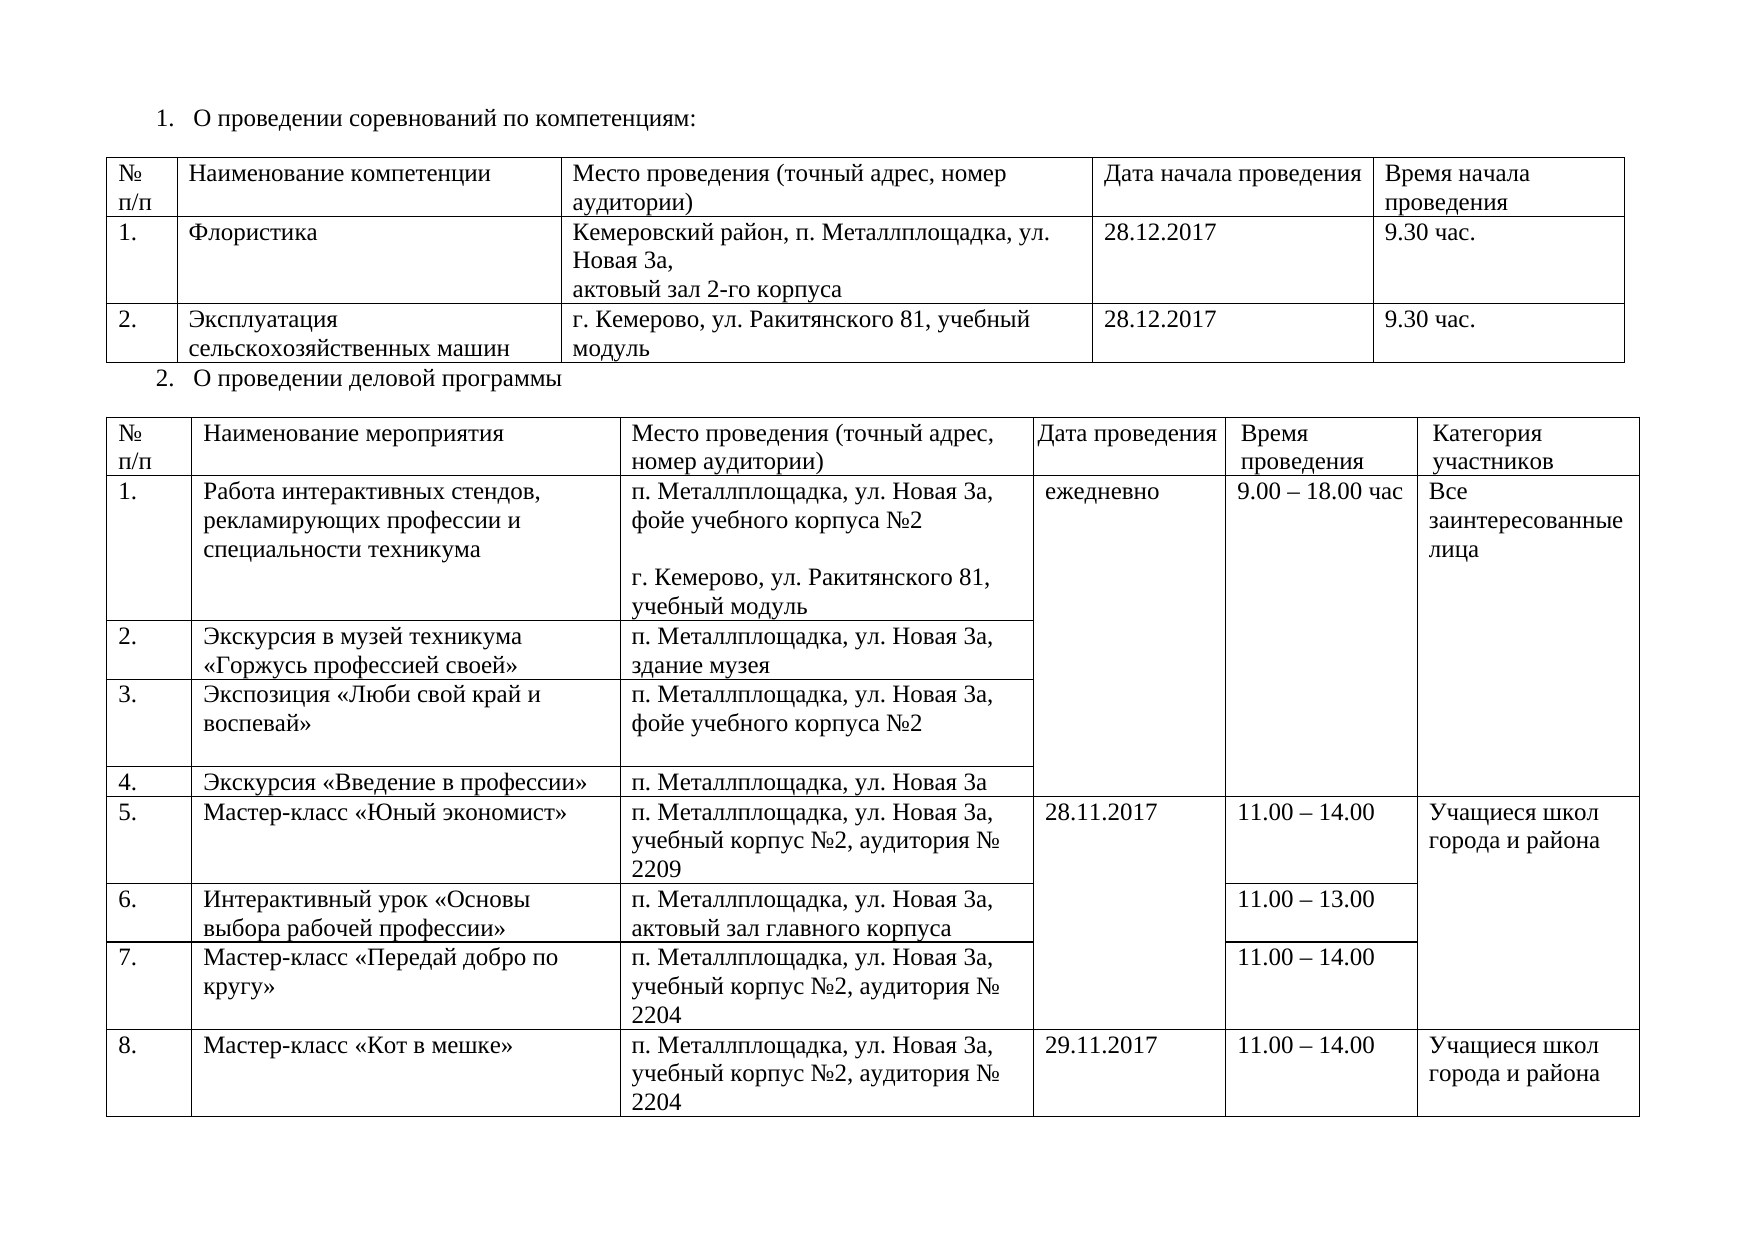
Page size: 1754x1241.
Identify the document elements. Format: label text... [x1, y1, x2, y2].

table_cell Все заинтересованные лица [1418, 476, 1639, 796]
table_cell Эксплуатация сельскохозяйственных машин [178, 304, 561, 362]
table_header Дата начала проведения [1093, 158, 1373, 216]
table_header Наименование компетенции [178, 158, 561, 216]
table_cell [1418, 1030, 1639, 1116]
table_cell Работа интерактивных стендов, рекламирующих профессии и специальности техникума [192, 476, 620, 620]
table_cell Учащиеся школ города и района [1418, 797, 1639, 1029]
table_cell п. Металлплощадка, ул. Новая 3а, фойе учебного корпуса №2 г. Кемерово, ул. Ракитянского 81, учебный модуль [621, 476, 1033, 620]
table_cell 4. [107, 767, 191, 796]
table_header № п/п [107, 158, 177, 216]
table_cell 29.11.2017 [1034, 1030, 1225, 1116]
table_cell 9.00 – 18.00 час [1226, 476, 1417, 796]
table_cell 11.00 – 13.00 [1226, 884, 1417, 941]
table_cell 11.00 – 14.00 [1226, 943, 1417, 1029]
table_cell Мастер-класс «Передай добро по кругу» [192, 943, 620, 1029]
table_cell 11.00 – 14.00 [1226, 797, 1417, 883]
table_cell п. Металлплощадка, ул. Новая 3а, здание музея [621, 621, 1033, 678]
table_cell Флористика [178, 217, 561, 303]
table_cell Интерактивный урок «Основы выбора рабочей профессии» [192, 884, 620, 941]
table_header Наименование мероприятия [192, 418, 620, 475]
table_cell п. Металлплощадка, ул. Новая 3а, учебный корпус №2, аудитория № 2204 [621, 1030, 1033, 1116]
table_header Дата проведения [1034, 418, 1225, 475]
table_cell 3. [107, 680, 191, 766]
table_cell 1. [107, 476, 191, 620]
table_cell п. Металлплощадка, ул. Новая 3а, учебный корпус №2, аудитория № 2204 [621, 943, 1033, 1029]
list О проведении соревнований по компетенциям: [156, 103, 1636, 132]
table_cell п. Металлплощадка, ул. Новая 3а, фойе учебного корпуса №2 [621, 680, 1033, 766]
table_cell 28.12.2017 [1093, 304, 1373, 362]
table_header Место проведения (точный адрес, номер аудитории) [562, 158, 1092, 216]
table_header Время проведения [1226, 418, 1417, 475]
table_cell Мастер-класс «Кот в мешке» [192, 1030, 620, 1116]
table_cell 28.12.2017 [1093, 217, 1373, 303]
table_cell 6. [107, 884, 191, 941]
table_cell 28.11.2017 [1034, 797, 1225, 1029]
table_header Время начала проведения [1374, 158, 1624, 216]
table_cell Экспозиция «Люби свой край и воспевай» [192, 680, 620, 766]
table_cell 2. [107, 304, 177, 362]
table_cell 2. [107, 621, 191, 678]
table_cell Мастер-класс «Юный экономист» [192, 797, 620, 883]
table_cell 8. [107, 1030, 191, 1116]
table_cell 1. [107, 217, 177, 303]
table_cell п. Металлплощадка, ул. Новая 3а, актовый зал главного корпуса [621, 884, 1033, 941]
list О проведении деловой программы [156, 363, 1636, 391]
table_cell 11.00 – 14.00 [1226, 1030, 1417, 1116]
table_cell Экскурсия в музей техникума «Горжусь профессией своей» [192, 621, 620, 678]
table_cell 9.30 час. [1374, 304, 1624, 362]
table_header № п/п [107, 418, 191, 475]
table_cell г. Кемерово, ул. Ракитянского 81, учебный модуль [562, 304, 1092, 362]
table_cell п. Металлплощадка, ул. Новая 3а [621, 767, 1033, 796]
table_header Место проведения (точный адрес, номер аудитории) [621, 418, 1033, 475]
table_cell 9.30 час. [1374, 217, 1624, 303]
table_cell Экскурсия «Введение в профессии» [192, 767, 620, 796]
table_cell п. Металлплощадка, ул. Новая 3а, учебный корпус №2, аудитория № 2209 [621, 797, 1033, 883]
table_cell Кемеровский район, п. Металлплощадка, ул. Новая 3а, актовый зал 2-го корпуса [562, 217, 1092, 303]
table_cell ежедневно [1034, 476, 1225, 796]
table_header Категория участников [1418, 418, 1639, 475]
table_cell 7. [107, 943, 191, 1029]
table_cell 5. [107, 797, 191, 883]
